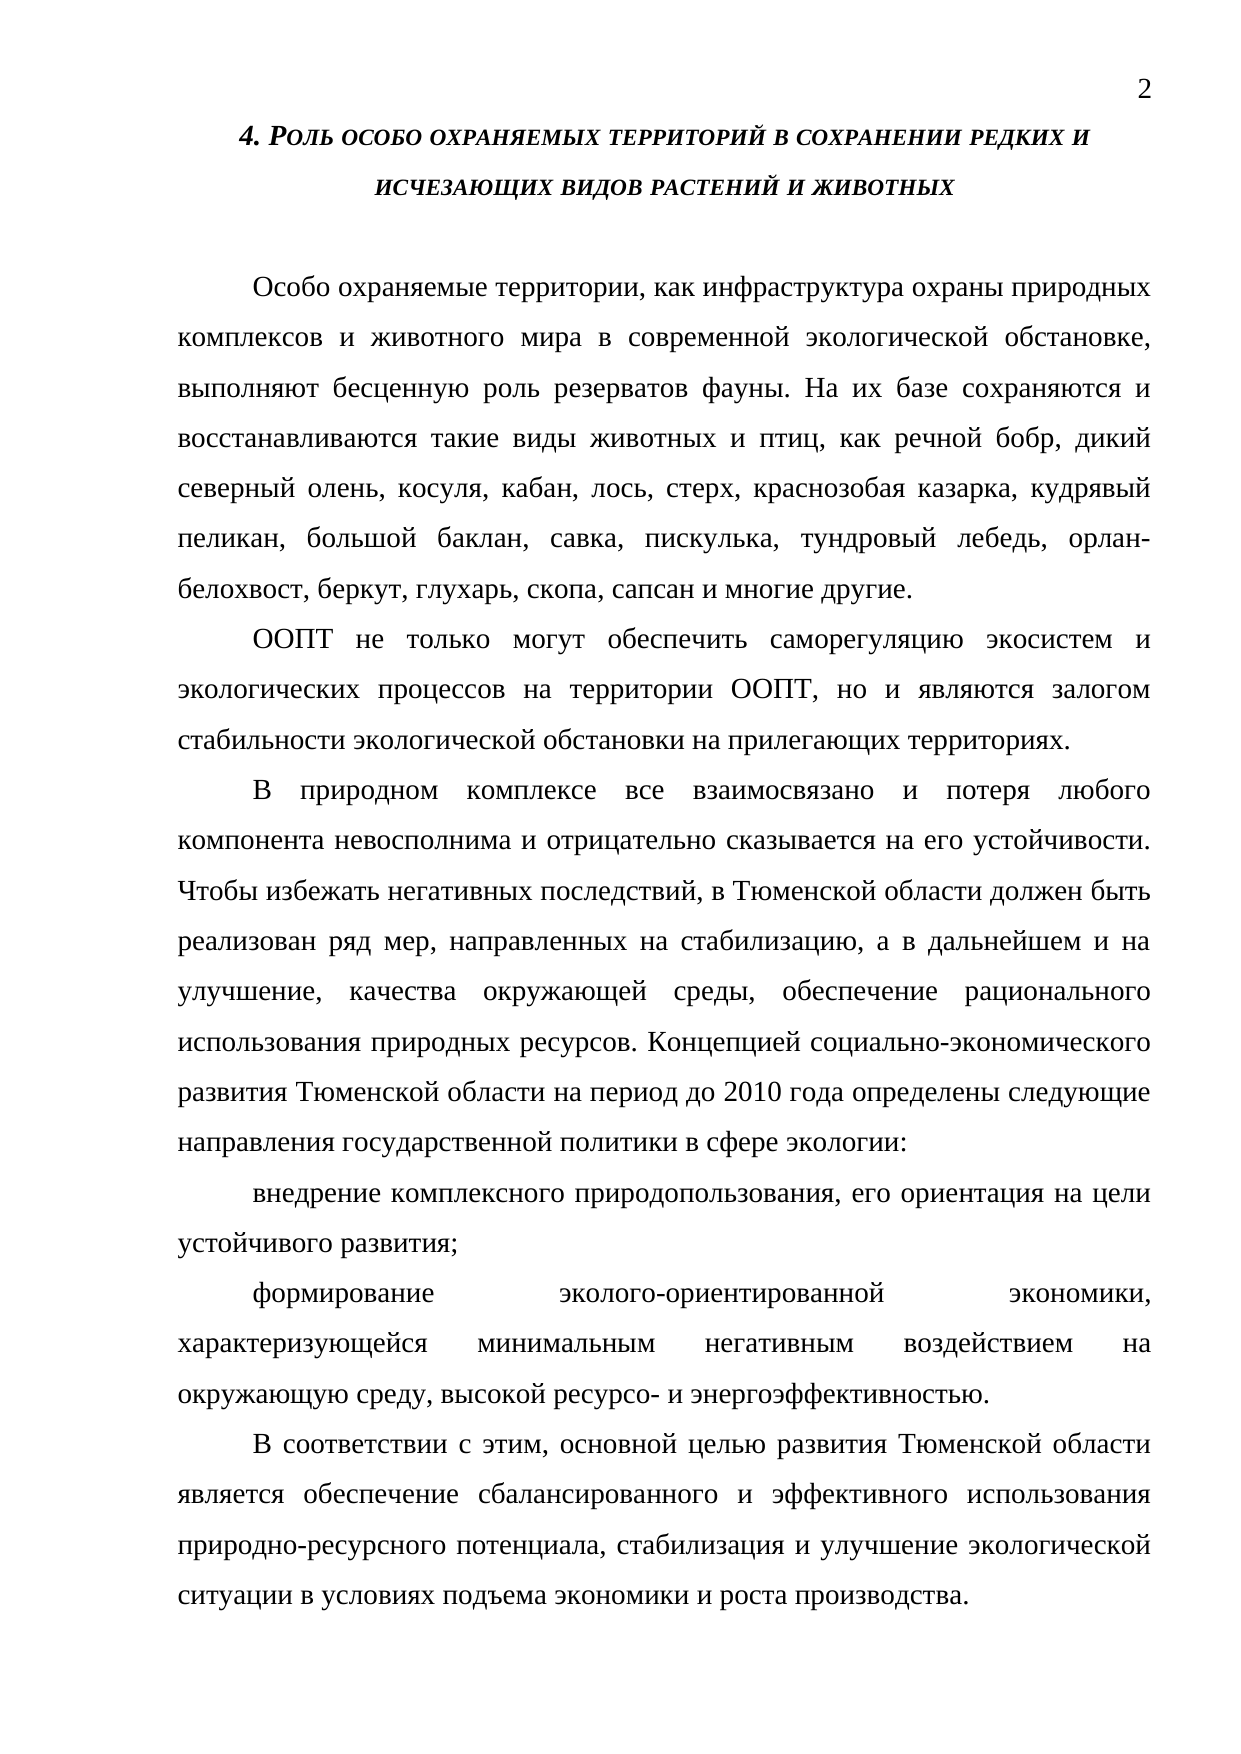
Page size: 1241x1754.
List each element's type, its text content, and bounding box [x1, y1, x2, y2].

subtitle 4. Роль особо охраняемых территорий в сохранении редких и исчезающих видов растений и животных [177, 118, 1152, 202]
text формирование эколого-ориентированной экономики, характеризующейся минимальным негативным воздействием на окружающую среду, высокой ресурсо- и энергоэффективностью. [177, 1275, 1152, 1409]
text ООПТ не только могут обеспечить саморегуляцию экосистем и экологических процессов на территории ООПТ, но и являются залогом стабильности экологической обстановки на прилегающих территориях. [177, 621, 1152, 755]
text В соответствии с этим, основной целью развития Тюменской области является обеспечение сбалансированного и эффективного использования природно-ресурсного потенциала, стабилизация и улучшение экологической ситуации в условиях подъема экономики и роста производства. [177, 1426, 1152, 1611]
text внедрение комплексного природопользования, его ориентация на цели устойчивого развития; [177, 1175, 1152, 1258]
text В природном комплексе все взаимосвязано и потеря любого компонента невосполнима и отрицательно сказывается на его устойчивости. Чтобы избежать негативных последствий, в Тюменской области должен быть реализован ряд мер, направленных на стабилизацию, а в дальнейшем и на улучшение, качества окружающей среды, обеспечение рационального использования природных ресурсов. Концепцией социально-экономического развития Тюменской области на период до 2010 года определены следующие направления государственной политики в сфере экологии: [177, 772, 1152, 1158]
text Особо охраняемые территории, как инфраструктура охраны природных комплексов и животного мира в современной экологической обстановке, выполняют бесценную роль резерватов фауны. На их базе сохраняются и восстанавливаются такие виды животных и птиц, как речной бобр, дикий северный олень, косуля, кабан, лось, стерх, краснозобая казарка, кудрявый пеликан, большой баклан, савка, пискулька, тундровый лебедь, орлан-белохвост, беркут, глухарь, скопа, сапсан и многие другие. [177, 269, 1152, 604]
